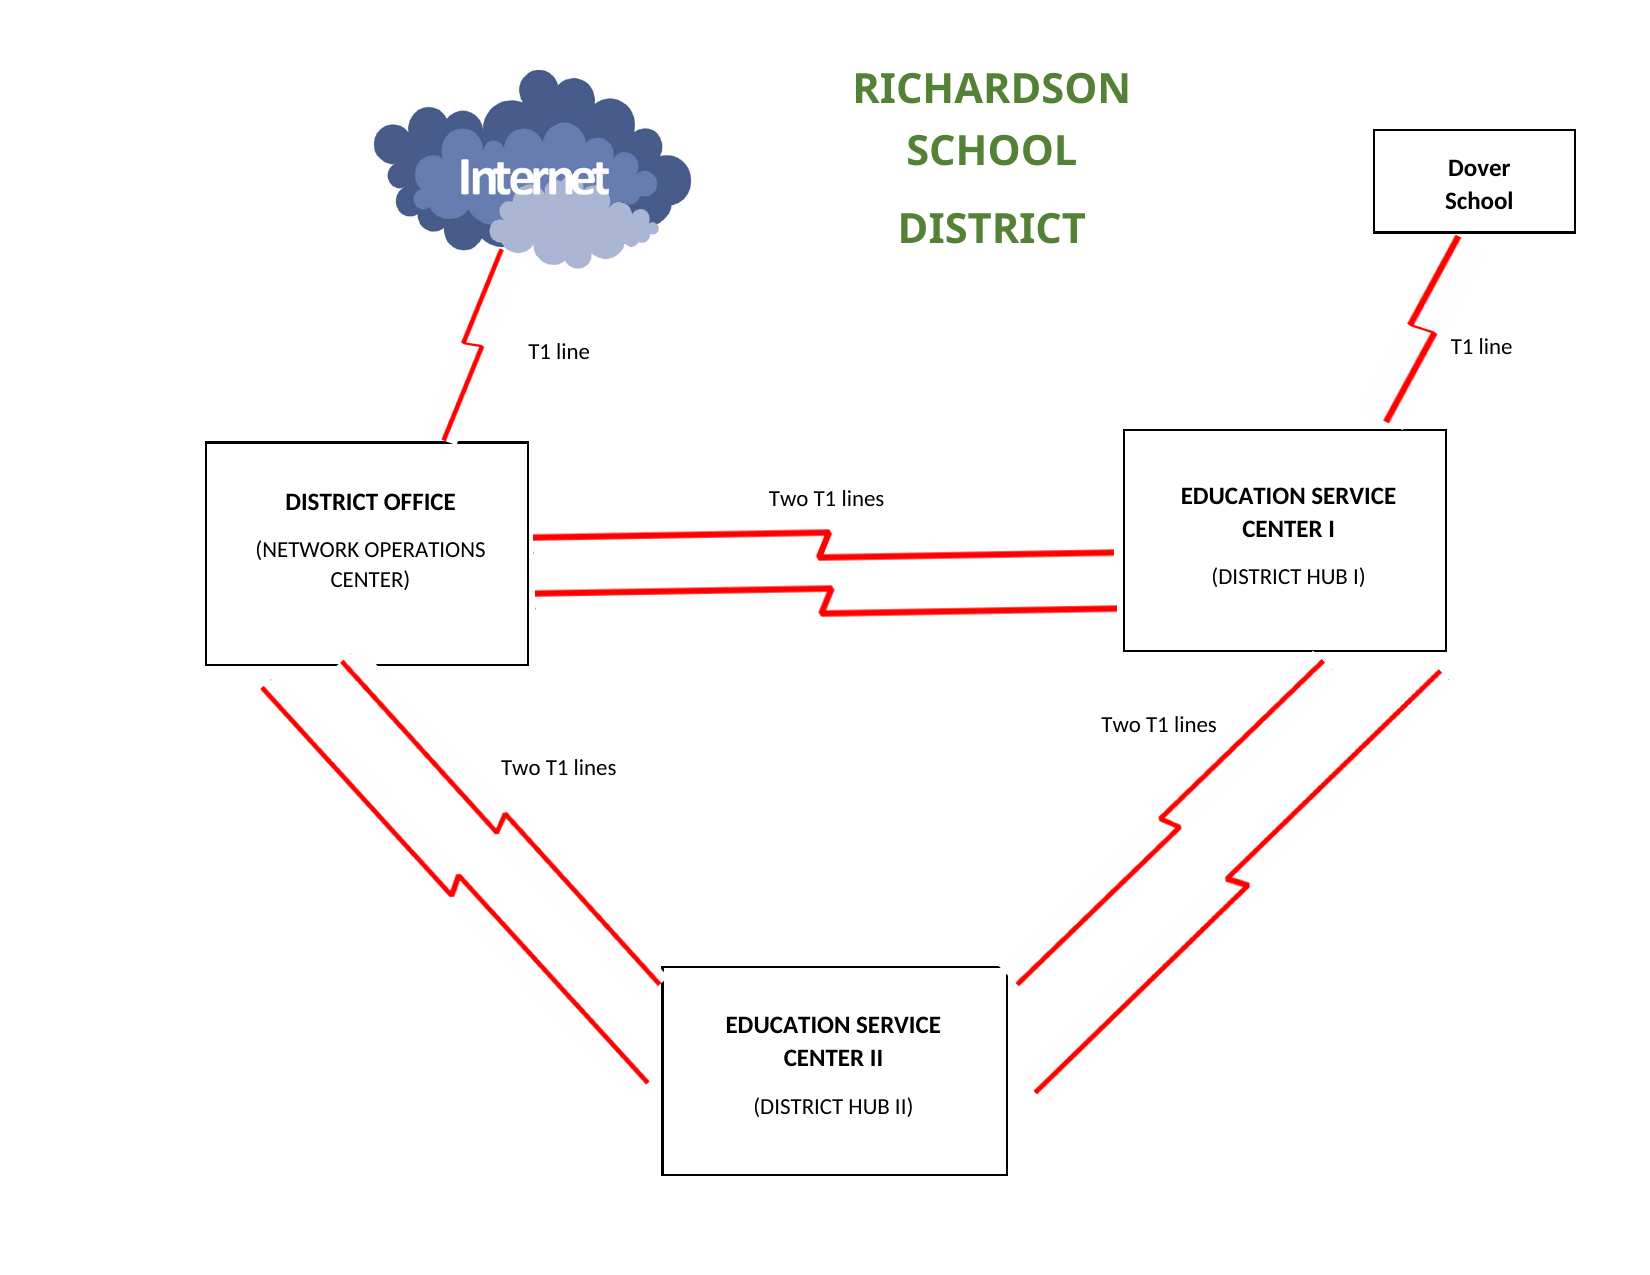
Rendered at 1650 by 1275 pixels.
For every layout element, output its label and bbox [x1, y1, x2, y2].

picture [1000, 652, 1339, 992]
picture [1017, 662, 1456, 1100]
picture [333, 647, 667, 1001]
picture [1359, 234, 1488, 429]
picture [364, 62, 693, 444]
picture [533, 519, 1114, 568]
picture [535, 575, 1117, 624]
picture [253, 673, 655, 1099]
